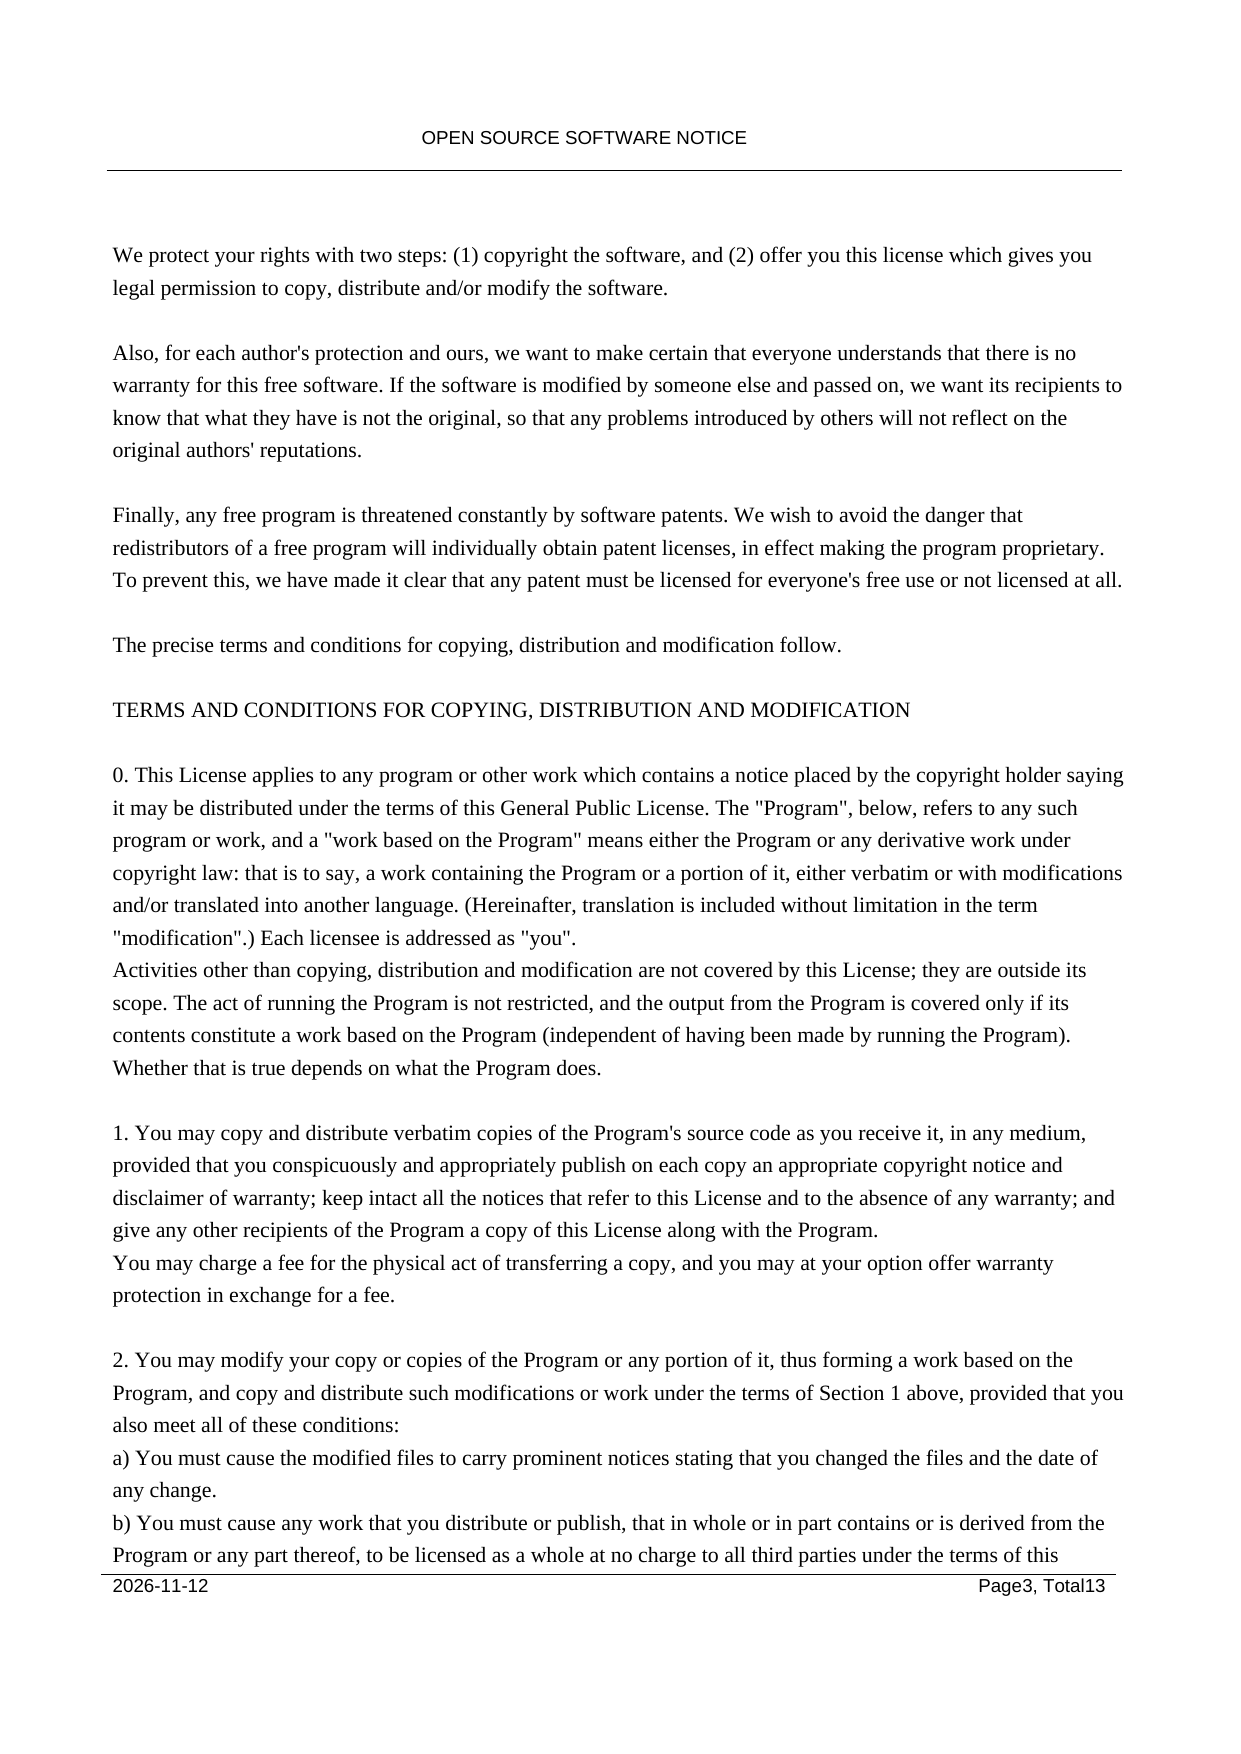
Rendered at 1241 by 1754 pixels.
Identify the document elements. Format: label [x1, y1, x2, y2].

text [112, 206, 1128, 1571]
